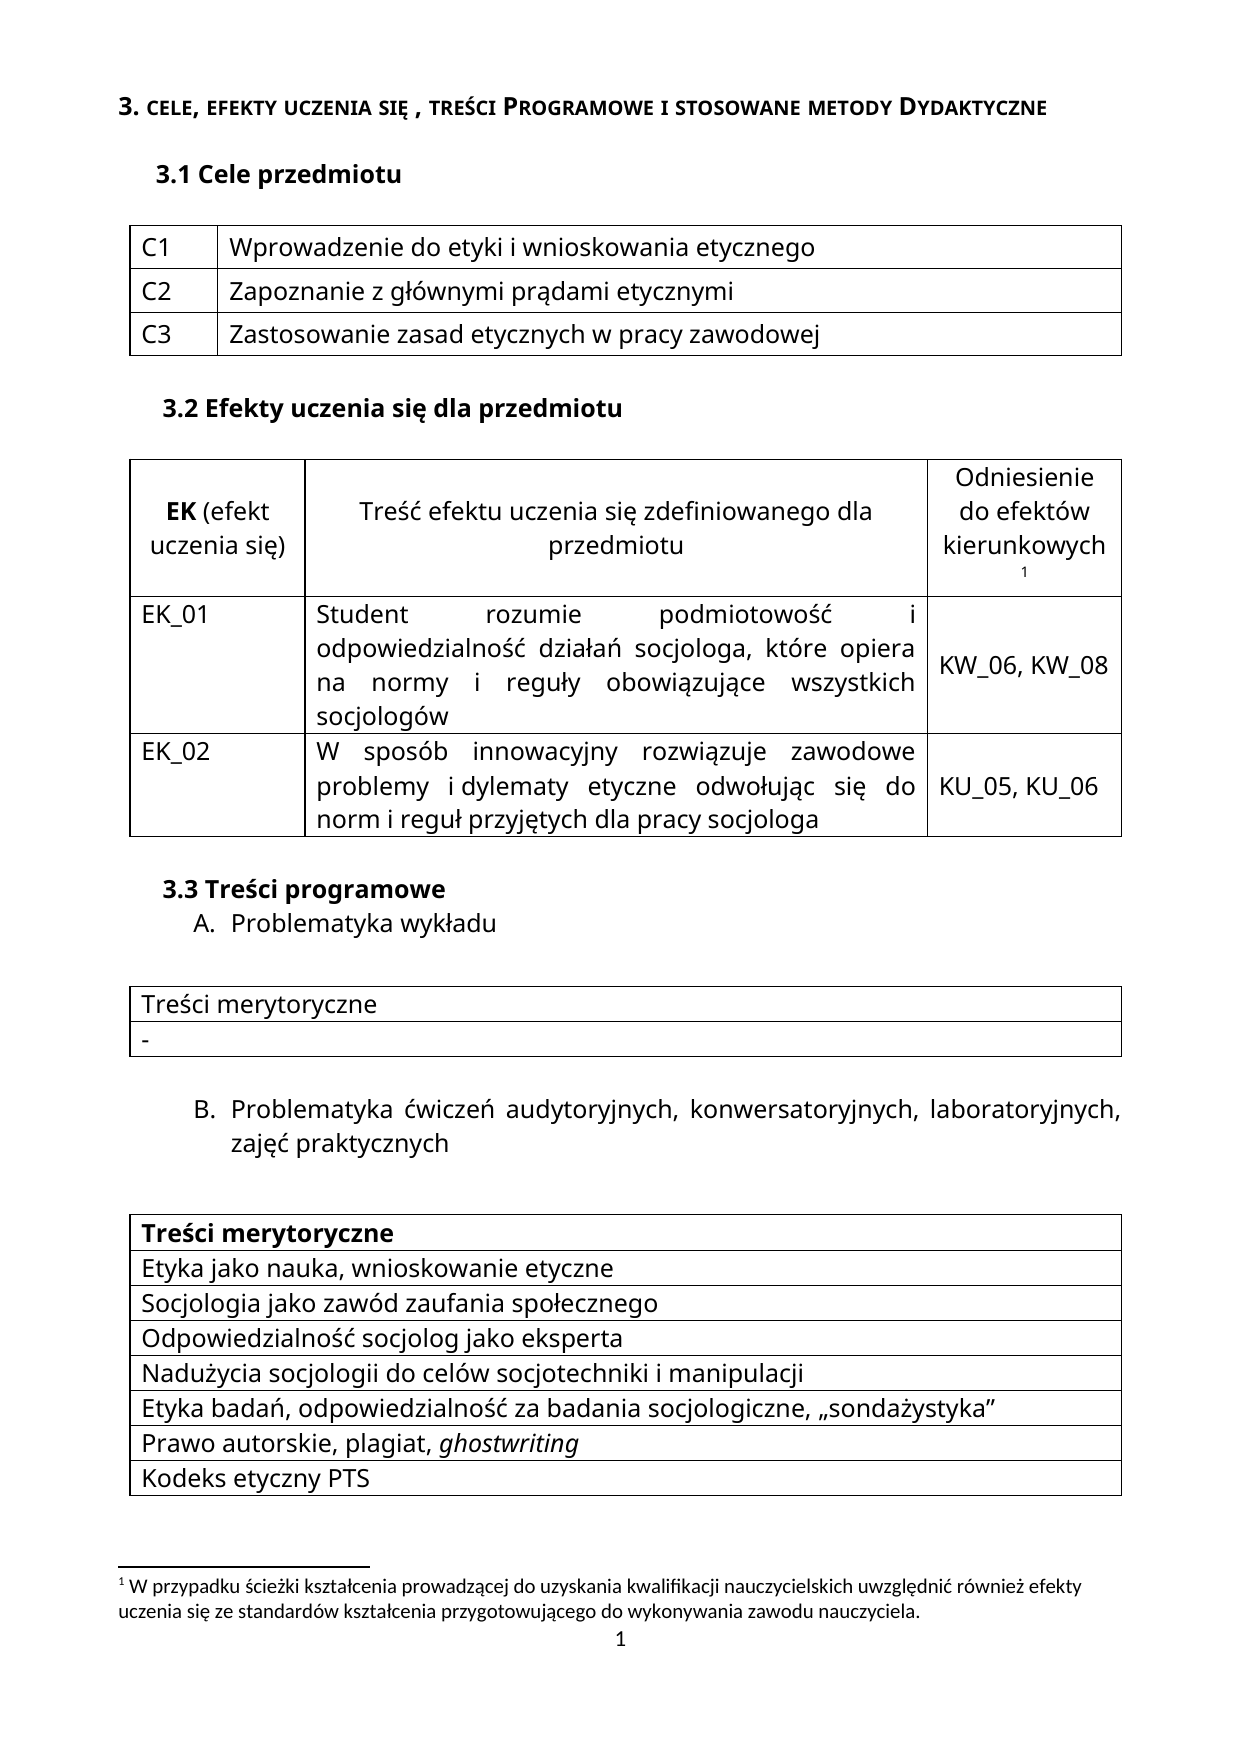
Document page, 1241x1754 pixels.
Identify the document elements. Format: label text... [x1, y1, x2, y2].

table_cell C2 [131, 269, 217, 312]
table_header Wprowadzenie do etyki i wnioskowania etycznego [218, 226, 1121, 268]
table_header C1 [131, 226, 217, 268]
table_cell C3 [131, 313, 217, 355]
text 3.1 Cele przedmiotu [156, 157, 1122, 191]
table_cell KU_05, KU_06 [928, 734, 1121, 836]
table_cell W sposób innowacyjny rozwiązuje zawodowe problemy i dylematy etyczne odwołując się do norm i reguł przyjętych dla pracy socjologa [306, 734, 927, 836]
table_header Treści merytoryczne [131, 1215, 1121, 1249]
table_cell Socjologia jako zawód zaufania społecznego [131, 1286, 1121, 1320]
text 3. cele, efekty uczenia się , treści Programowe i stosowane metody Dydaktyczne [118, 89, 1122, 123]
table_cell Zapoznanie z głównymi prądami etycznymi [218, 269, 1121, 312]
table_header Treść efektu uczenia się zdefiniowanego dla przedmiotu [306, 460, 927, 596]
table_header Treści merytoryczne [131, 987, 1121, 1021]
table_cell Etyka jako nauka, wnioskowanie etyczne [131, 1251, 1121, 1284]
table_cell Kodeks etyczny PTS [131, 1461, 1121, 1495]
list Problematyka wykładu [193, 905, 1122, 939]
table_cell EK_01 [131, 597, 304, 733]
table_header Odniesienie do efektów kierunkowych [928, 460, 1121, 596]
list Problematyka ćwiczeń audytoryjnych, konwersatoryjnych, laboratoryjnych, zajęć praktycznych [193, 1091, 1122, 1159]
table_cell Nadużycia socjologii do celów socjotechniki i manipulacji [131, 1356, 1121, 1390]
table_cell Etyka badań, odpowiedzialność za badania socjologiczne, „sondażystyka” [131, 1391, 1121, 1425]
table_cell Student rozumie podmiotowość i odpowiedzialność działań socjologa, które opiera na normy i reguły obowiązujące wszystkich socjologów [306, 597, 927, 733]
table_cell Odpowiedzialność socjolog jako eksperta [131, 1321, 1121, 1355]
table_cell Zastosowanie zasad etycznych w pracy zawodowej [218, 313, 1121, 355]
table_cell EK_02 [131, 734, 304, 836]
list 3.3 Treści programowe [162, 871, 1122, 905]
table_cell KW_06, KW_08 [928, 597, 1121, 733]
text 3.2 Efekty uczenia się dla przedmiotu [162, 390, 1122, 424]
table_header EK (efekt uczenia się) [131, 460, 304, 596]
table_cell - [131, 1022, 1121, 1056]
table_cell Prawo autorskie, plagiat, ghostwriting [131, 1426, 1121, 1460]
